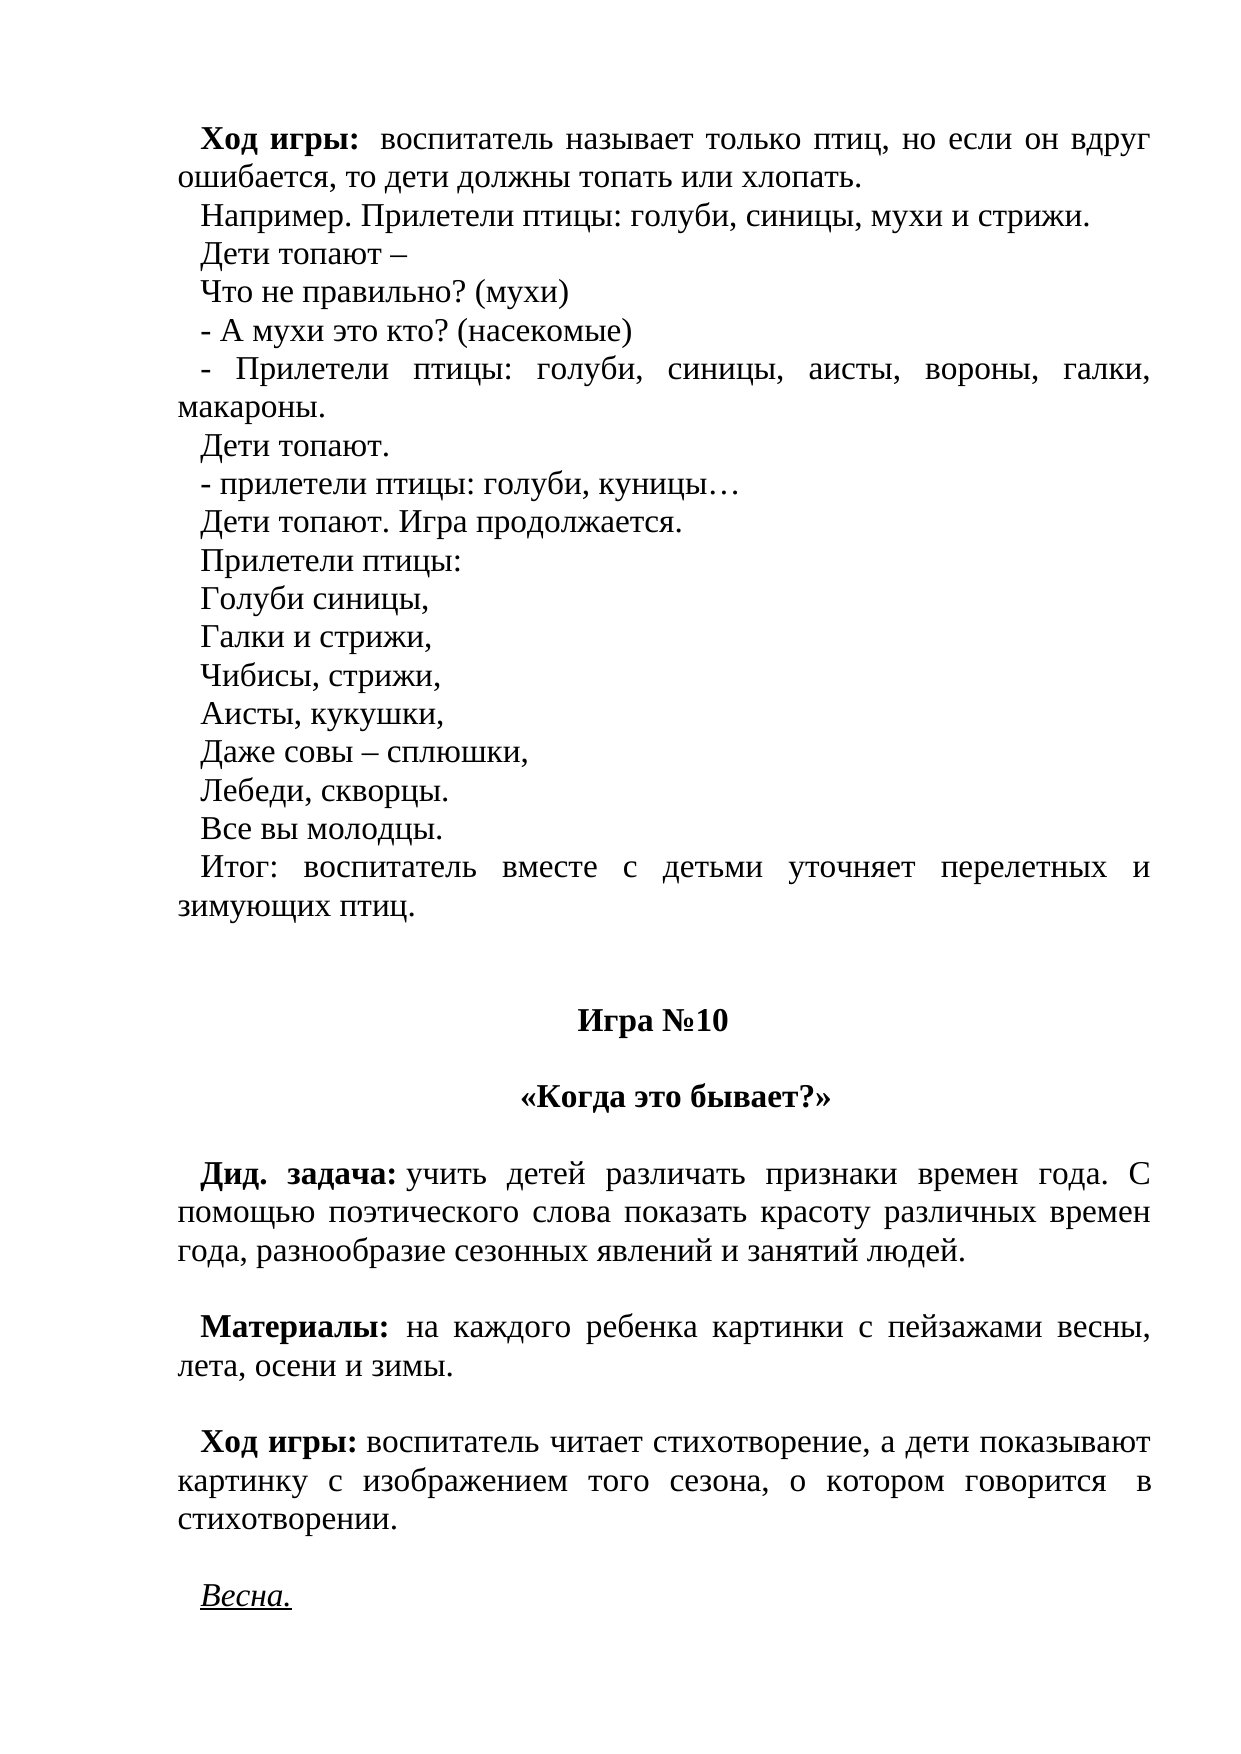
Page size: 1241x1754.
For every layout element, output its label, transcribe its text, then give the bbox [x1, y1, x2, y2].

text - А мухи это кто? (насекомые) [177, 310, 1152, 348]
text - прилетели птицы: голуби, куницы… [177, 463, 1152, 501]
text Ход игры: воспитатель читает стихотворение, а дети показывают картинку с изображением того сезона, о котором говорится в стихотворении. [177, 1421, 1152, 1536]
text Весна. [177, 1575, 1152, 1613]
text Лебеди, скворцы. [177, 770, 1152, 808]
text Что не правильно? (мухи) [177, 271, 1152, 310]
text Голуби синицы, [177, 578, 1152, 616]
text «Когда это бывает?» [177, 1076, 1152, 1115]
text Галки и стрижи, [177, 616, 1152, 655]
text Аисты, кукушки, [177, 693, 1152, 731]
text Дид. задача: учить детей различать признаки времен года. С помощью поэтического слова показать красоту различных времен года, разнообразие сезонных явлений и занятий людей. [177, 1153, 1152, 1268]
text Дети топают. [177, 425, 1152, 463]
text Даже совы – сплюшки, [177, 731, 1152, 770]
text Все вы молодцы. [177, 808, 1152, 846]
text Прилетели птицы: [177, 540, 1152, 578]
text Итог: воспитатель вместе с детьми уточняет перелетных и зимующих птиц. [177, 846, 1152, 923]
text Дети топают – [177, 233, 1152, 271]
text Например. Прилетели птицы: голуби, синицы, мухи и стрижи. [177, 195, 1152, 233]
text Чибисы, стрижи, [177, 655, 1152, 693]
text - Прилетели птицы: голуби, синицы, аисты, вороны, галки, макароны. [177, 348, 1152, 425]
text Игра №10 [177, 1000, 1152, 1038]
text Материалы: на каждого ребенка картинки с пейзажами весны, лета, осени и зимы. [177, 1306, 1152, 1383]
text Ход игры: воспитатель называет только птиц, но если он вдруг ошибается, то дети должны топать или хлопать. [177, 118, 1152, 195]
text Дети топают. Игра продолжается. [177, 501, 1152, 540]
